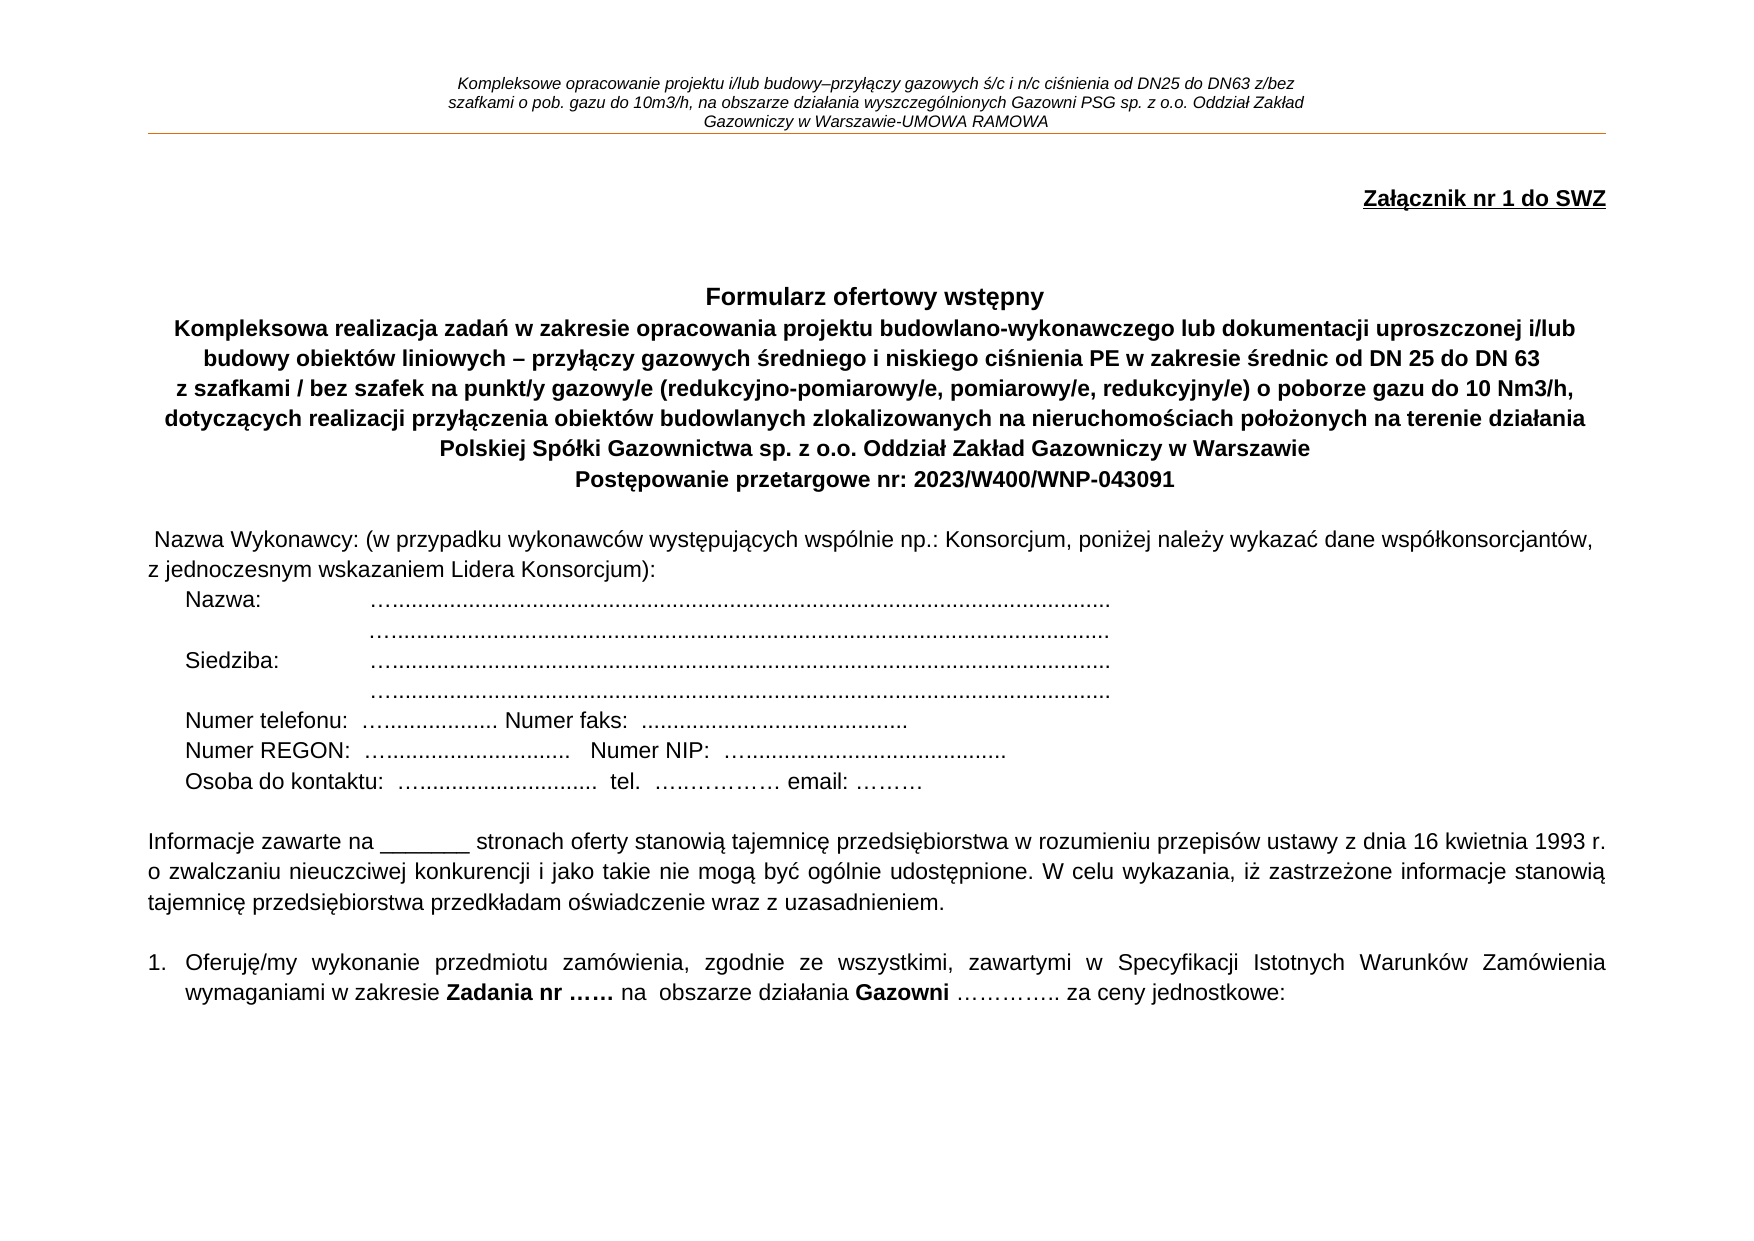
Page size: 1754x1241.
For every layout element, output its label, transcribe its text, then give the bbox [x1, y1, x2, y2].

text Siedziba: …................................................................................................................. [185, 647, 1606, 673]
list Oferuję/my wykonanie przedmiotu zamówienia, zgodnie ze wszystkimi, zawartymi w Specyfikacji Istotnych Warunków Zamówienia wymaganiami w zakresie Zadania nr …… na obszarze działania Gazowni ………….. za ceny jednostkowe: [148, 949, 1606, 1006]
text Informacje zawarte na _______ stronach oferty stanowią tajemnicę przedsiębiorstwa w rozumieniu przepisów ustawy z dnia 16 kwietnia 1993 r. o zwalczaniu nieuczciwej konkurencji i jako takie nie mogą być ogólnie udostępnione. W celu wykazania, iż zastrzeżone informacje stanowią tajemnicę przedsiębiorstwa przedkładam oświadczenie wraz z uzasadnieniem. [148, 828, 1606, 915]
text Numer REGON: …............................. Numer NIP: …......................................... [185, 737, 1606, 764]
text Nazwa Wykonawcy: (w przypadku wykonawców występujących wspólnie np.: Konsorcjum, poniżej należy wykazać dane współkonsorcjantów, z jednoczesnym wskazaniem Lidera Konsorcjum): [148, 526, 1602, 583]
text Osoba do kontaktu: …............................ tel. …..………… email: ……… [185, 768, 1606, 794]
text Kompleksowa realizacja zadań w zakresie opracowania projektu budowlano-wykonawczego lub dokumentacji uproszczonej i/lub budowy obiektów liniowych – przyłączy gazowych średniego i niskiego ciśnienia PE w zakresie średnic od DN 25 do DN 63 z szafkami / bez szafek na punkt/y gazowy/e (redukcyjno-pomiarowy/e, pomiarowy/e, redukcyjny/e) o poborze gazu do 10 Nm3/h, dotyczących realizacji przyłączenia obiektów budowlanych zlokalizowanych na nieruchomościach położonych na terenie działania Polskiej Spółki Gazownictwa sp. z o.o. Oddział Zakład Gazowniczy w Warszawie [148, 314, 1602, 462]
text Formularz ofertowy wstępny [148, 282, 1602, 310]
text …................................................................................................................. [185, 677, 1606, 703]
text Postępowanie przetargowe nr: 2023/W400/WNP-043091 [148, 466, 1602, 492]
text Załącznik nr 1 do SWZ [148, 185, 1606, 212]
text …................................................................................................................. [185, 617, 1606, 643]
text Numer telefonu: ….................. Numer faks: .......................................... [185, 707, 1606, 734]
text Nazwa: …................................................................................................................. [185, 586, 1606, 613]
